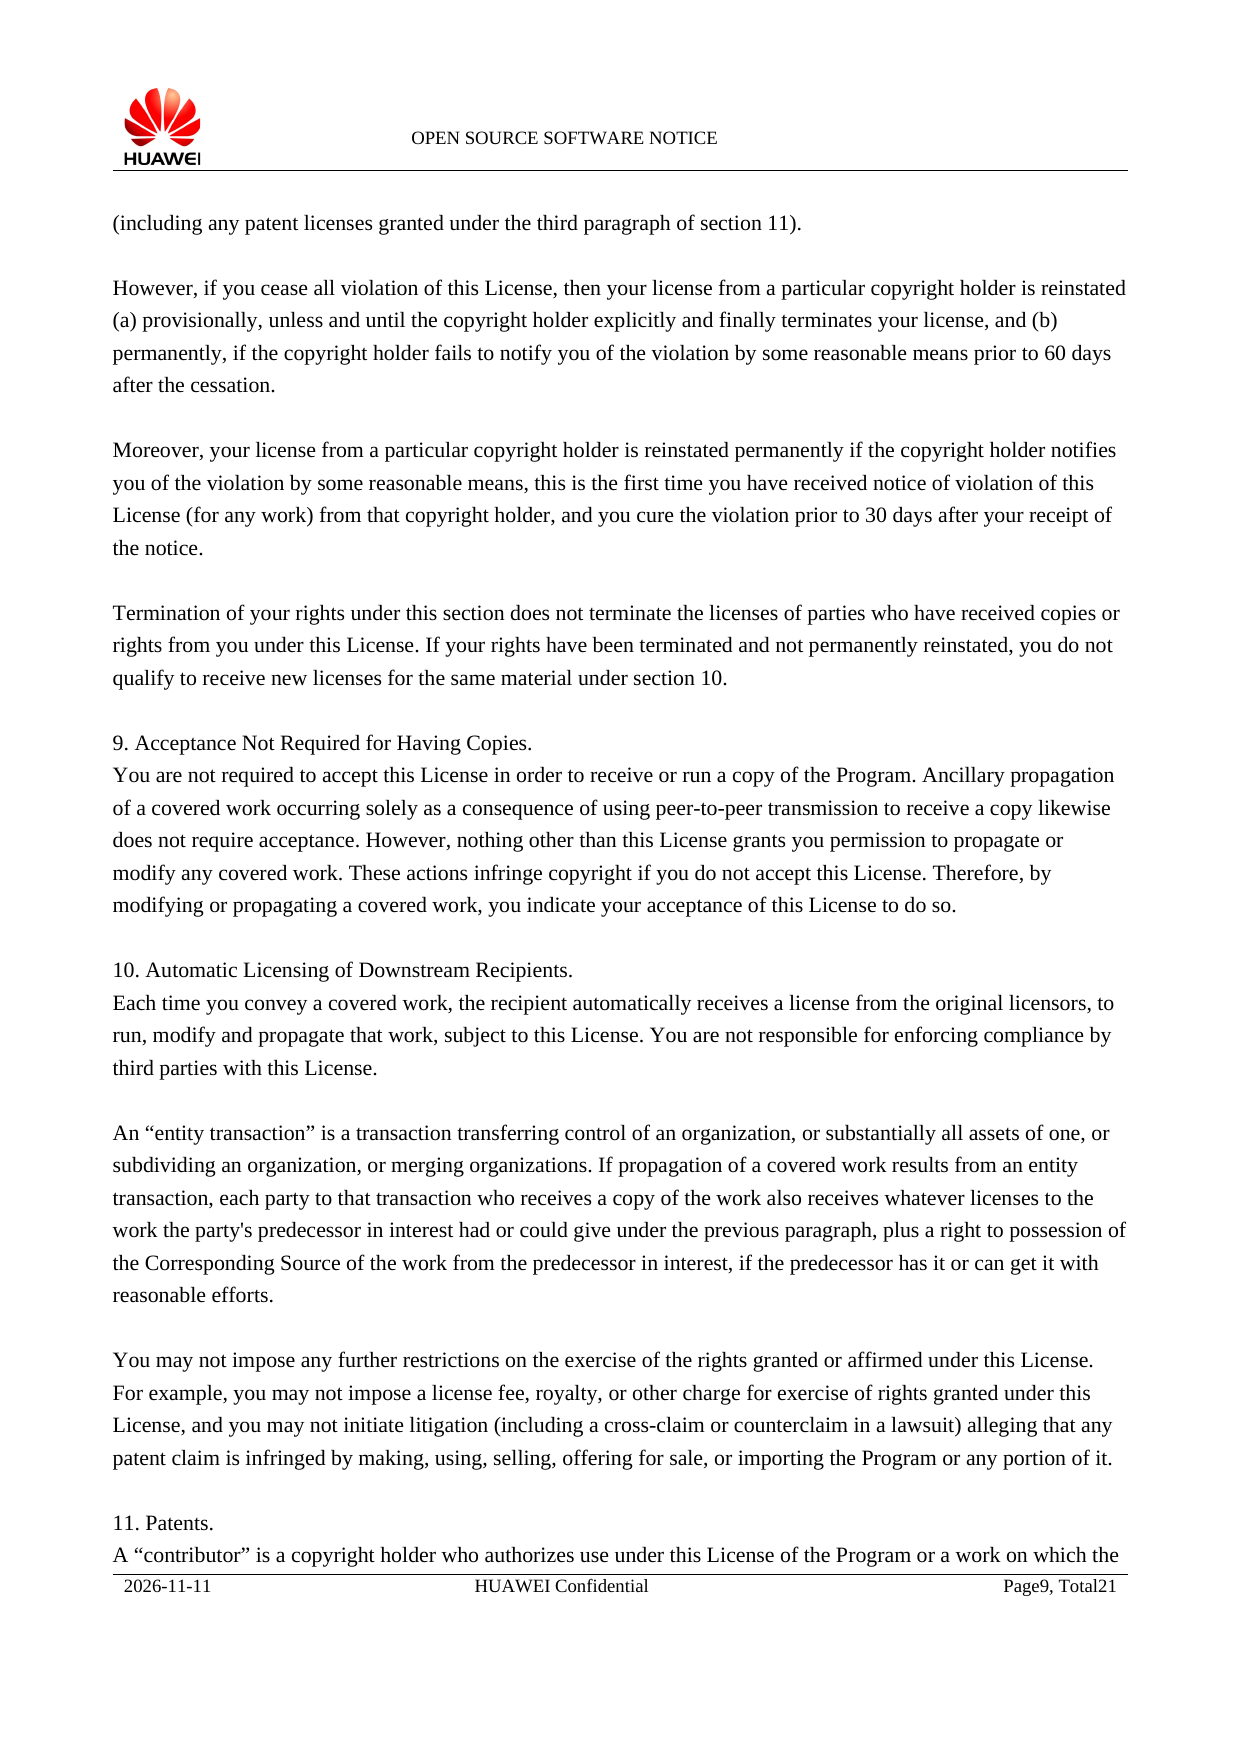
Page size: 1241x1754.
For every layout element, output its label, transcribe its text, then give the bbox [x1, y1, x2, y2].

picture [124, 88, 201, 165]
